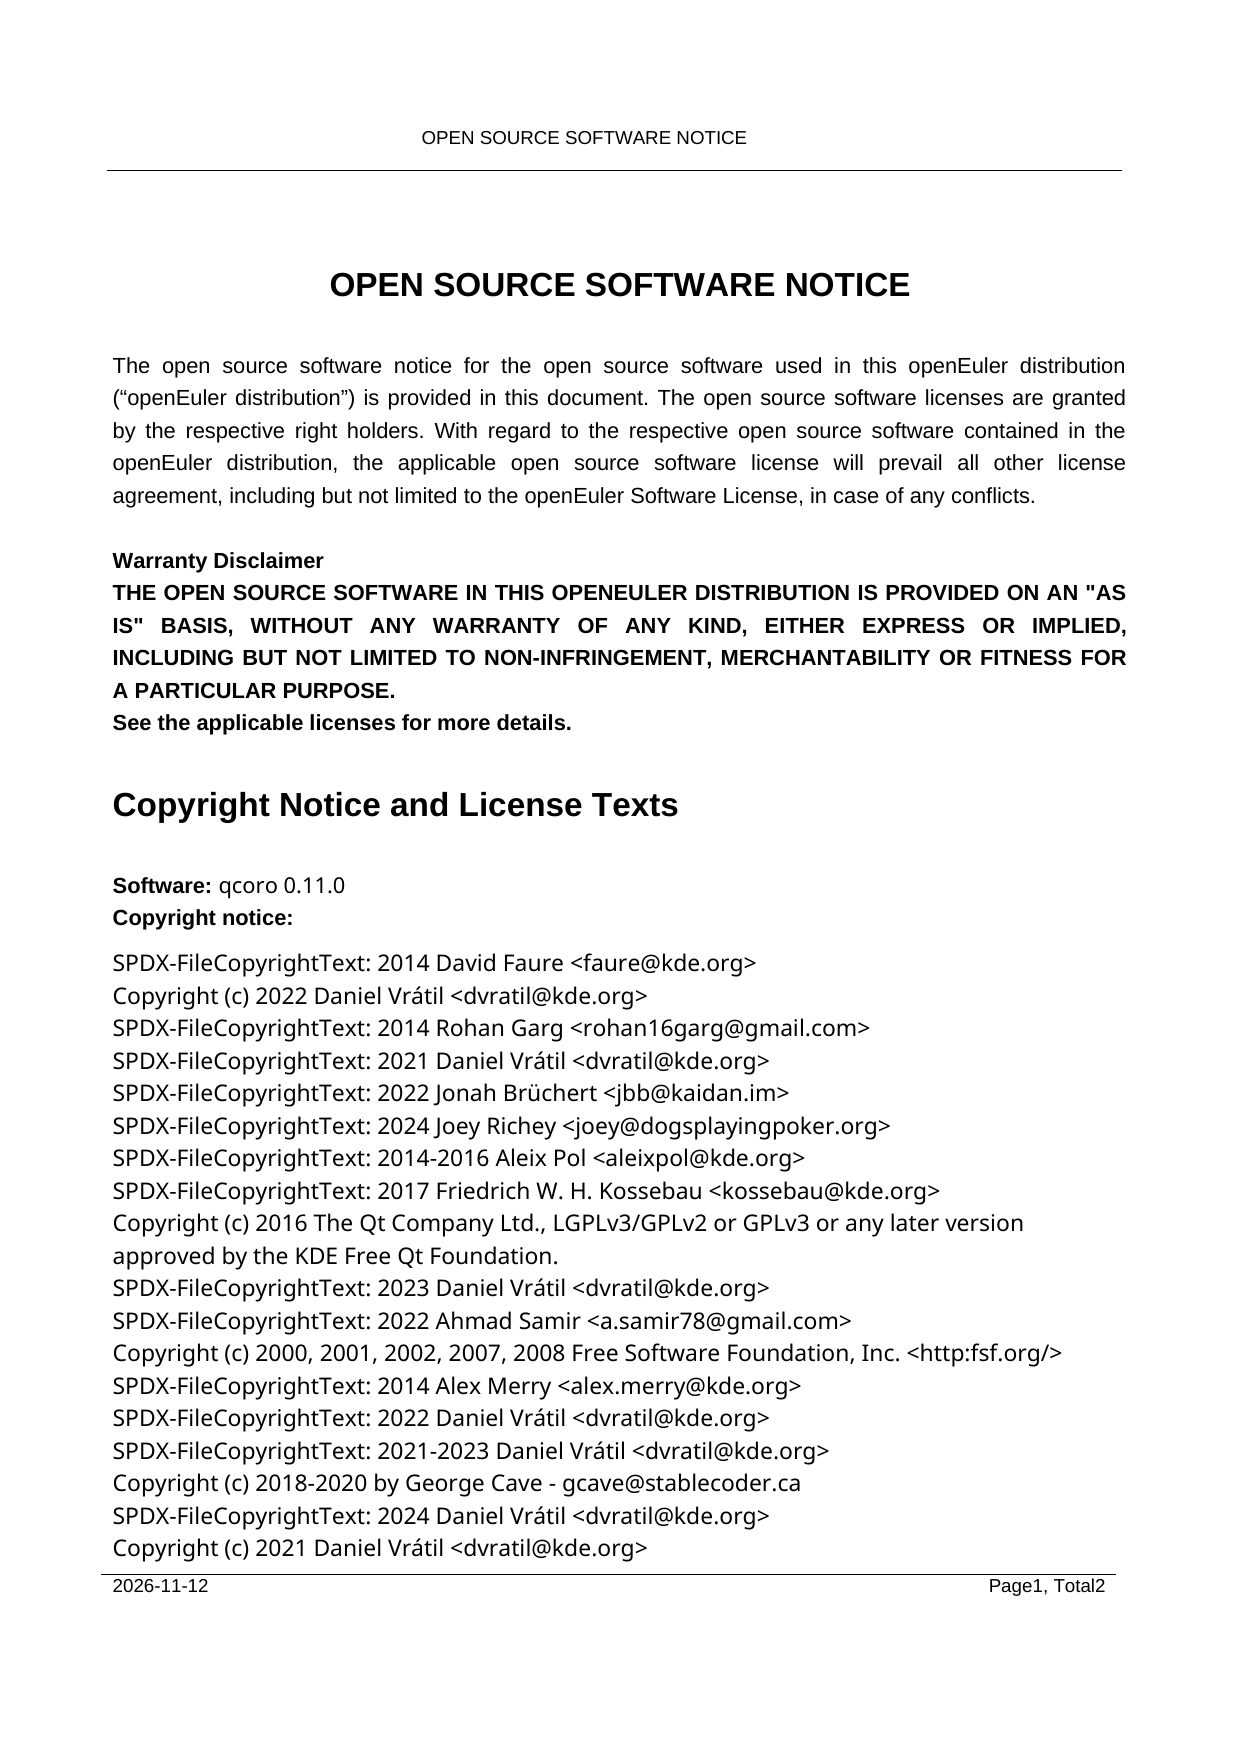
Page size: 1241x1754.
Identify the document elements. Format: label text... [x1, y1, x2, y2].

text The open source software notice for the open source software used in this openEuler distribution (“openEuler distribution”) is provided in this document. The open source software licenses are granted by the respective right holders. With regard to the respective open source software contained in the openEuler distribution, the applicable open source software license will prevail all other license agreement, including but not limited to the openEuler Software License, in case of any conflicts. [112, 349, 1128, 511]
title Software: qcoro 0.11.0 [112, 869, 1128, 901]
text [112, 947, 1128, 1564]
text Copyright notice: [112, 901, 1128, 934]
text Warranty Disclaimer [112, 544, 1128, 576]
text Copyright Notice and License Texts [112, 771, 1128, 836]
text OPEN SOURCE SOFTWARE NOTICE [112, 251, 1128, 316]
text THE OPEN SOURCE SOFTWARE IN THIS OPENEULER DISTRIBUTION IS PROVIDED ON AN "AS IS" BASIS, WITHOUT ANY WARRANTY OF ANY KIND, EITHER EXPRESS OR IMPLIED, INCLUDING BUT NOT LIMITED TO NON-INFRINGEMENT, MERCHANTABILITY OR FITNESS FOR A PARTICULAR PURPOSE. See the applicable licenses for more details. [112, 576, 1128, 739]
